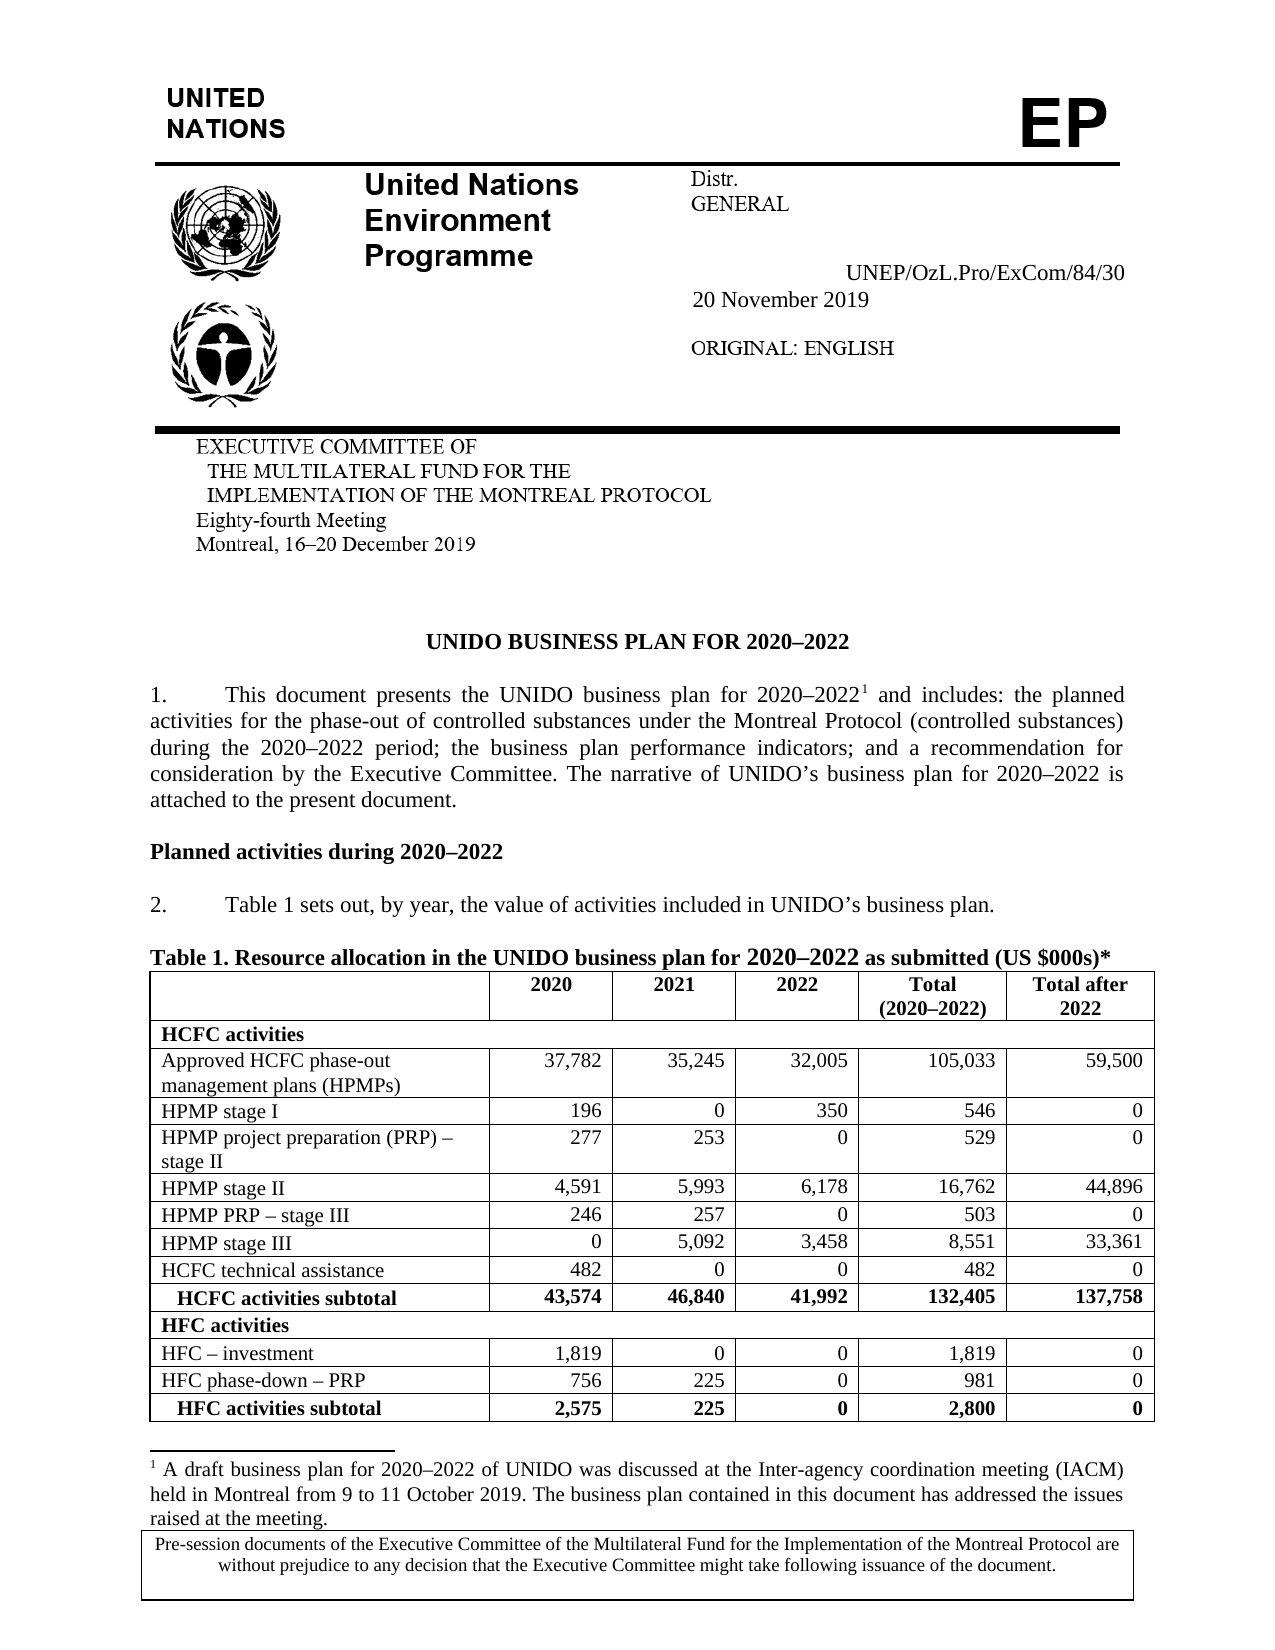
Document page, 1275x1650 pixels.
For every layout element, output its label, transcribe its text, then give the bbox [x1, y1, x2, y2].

table_cell 1,819 [859, 1339, 1006, 1366]
table_cell 43,574 [490, 1284, 612, 1311]
table_cell 2,575 [490, 1394, 612, 1421]
table_cell HPMP stage II [151, 1174, 489, 1201]
table_cell 482 [490, 1257, 612, 1283]
text Table 1. Resource allocation in the UNIDO business plan for 2020–2022 as submitted (US $000s)* [150, 942, 1125, 971]
table_cell 0 [736, 1257, 858, 1283]
table_cell 137,758 [1007, 1284, 1154, 1311]
table_cell 257 [613, 1202, 735, 1228]
table_cell 6,178 [736, 1174, 858, 1201]
table_cell 59,500 [1007, 1049, 1154, 1097]
table_cell 0 [1007, 1125, 1154, 1173]
table_cell 0 [736, 1125, 858, 1173]
table_cell 4,591 [490, 1174, 612, 1201]
subtitle This document presents the UNIDO business plan for 2020–2022 and includes: the planned activities for the phase-out of controlled substances under the Montreal Protocol (controlled substances) during the 2020–2022 period; the business plan performance indicators; and a recommendation for consideration by the Executive Committee. The narrative of UNIDO’s business plan for 2020–2022 is attached to the present document. [150, 681, 1125, 813]
table_cell HFC phase-down – PRP [151, 1367, 489, 1393]
table_cell 503 [859, 1202, 1006, 1228]
table_cell 756 [490, 1367, 612, 1393]
table_cell 0 [1007, 1202, 1154, 1228]
table_cell HCFC technical assistance [151, 1257, 489, 1283]
title UNIDO BUSINESS PLAN FOR 2020–2022 [150, 628, 1125, 655]
table_cell 16,762 [859, 1174, 1006, 1201]
table_cell 0 [1007, 1367, 1154, 1393]
table_cell HCFC activities [151, 1021, 1154, 1047]
table_cell 37,782 [490, 1049, 612, 1097]
table_cell 0 [613, 1257, 735, 1283]
table_cell 0 [1007, 1394, 1154, 1421]
table_cell 41,992 [736, 1284, 858, 1311]
table_cell 0 [736, 1339, 858, 1366]
table_header 2020 [490, 972, 612, 1020]
table_cell 8,551 [859, 1229, 1006, 1256]
text Planned activities during 2020–2022 [150, 838, 1125, 864]
table_cell 225 [613, 1394, 735, 1421]
table_cell 225 [613, 1367, 735, 1393]
table_cell 5,993 [613, 1174, 735, 1201]
table_cell 253 [613, 1125, 735, 1173]
table_header 2021 [613, 972, 735, 1020]
table_cell 0 [1007, 1339, 1154, 1366]
table_cell 33,361 [1007, 1229, 1154, 1256]
table_cell HFC – investment [151, 1339, 489, 1366]
table_cell 277 [490, 1125, 612, 1173]
picture [150, 80, 1125, 564]
table_cell 0 [1007, 1257, 1154, 1283]
table_cell 0 [736, 1394, 858, 1421]
table_cell 3,458 [736, 1229, 858, 1256]
table_cell HFC activities [151, 1312, 1154, 1338]
table_cell 105,033 [859, 1049, 1006, 1097]
table_cell HCFC activities subtotal [151, 1284, 489, 1311]
table_cell 981 [859, 1367, 1006, 1393]
table_cell 2,800 [859, 1394, 1006, 1421]
table_cell 196 [490, 1098, 612, 1124]
table_header 2022 [736, 972, 858, 1020]
table_cell Approved HCFC phase-out management plans (HPMPs) [151, 1049, 489, 1097]
table_cell HPMP stage I [151, 1098, 489, 1124]
subtitle Table 1 sets out, by year, the value of activities included in UNIDO’s business plan. [150, 891, 1125, 917]
table_cell 32,005 [736, 1049, 858, 1097]
table_cell 246 [490, 1202, 612, 1228]
table_header [151, 972, 489, 1020]
table_cell 0 [613, 1339, 735, 1366]
table_cell 35,245 [613, 1049, 735, 1097]
table_cell 529 [859, 1125, 1006, 1173]
table_cell HPMP stage III [151, 1229, 489, 1256]
table_cell 546 [859, 1098, 1006, 1124]
table_header Total (2020–2022) [859, 972, 1006, 1020]
table_cell 482 [859, 1257, 1006, 1283]
table_cell HPMP PRP – stage III [151, 1202, 489, 1228]
table_cell 0 [490, 1229, 612, 1256]
table_cell HFC activities subtotal [151, 1394, 489, 1421]
table_cell 0 [1007, 1098, 1154, 1124]
table_header Total after 2022 [1007, 972, 1154, 1020]
table_cell HPMP project preparation (PRP) – stage II [151, 1125, 489, 1173]
table_cell 1,819 [490, 1339, 612, 1366]
table_cell 44,896 [1007, 1174, 1154, 1201]
table_cell 5,092 [613, 1229, 735, 1256]
table_cell 0 [613, 1098, 735, 1124]
table_cell 350 [736, 1098, 858, 1124]
table_cell 0 [736, 1202, 858, 1228]
table_cell 46,840 [613, 1284, 735, 1311]
table_cell 132,405 [859, 1284, 1006, 1311]
text UNEP/OzL.Pro/ExCom/84/30 20 November 2019 [675, 154, 1125, 312]
table_cell 0 [736, 1367, 858, 1393]
